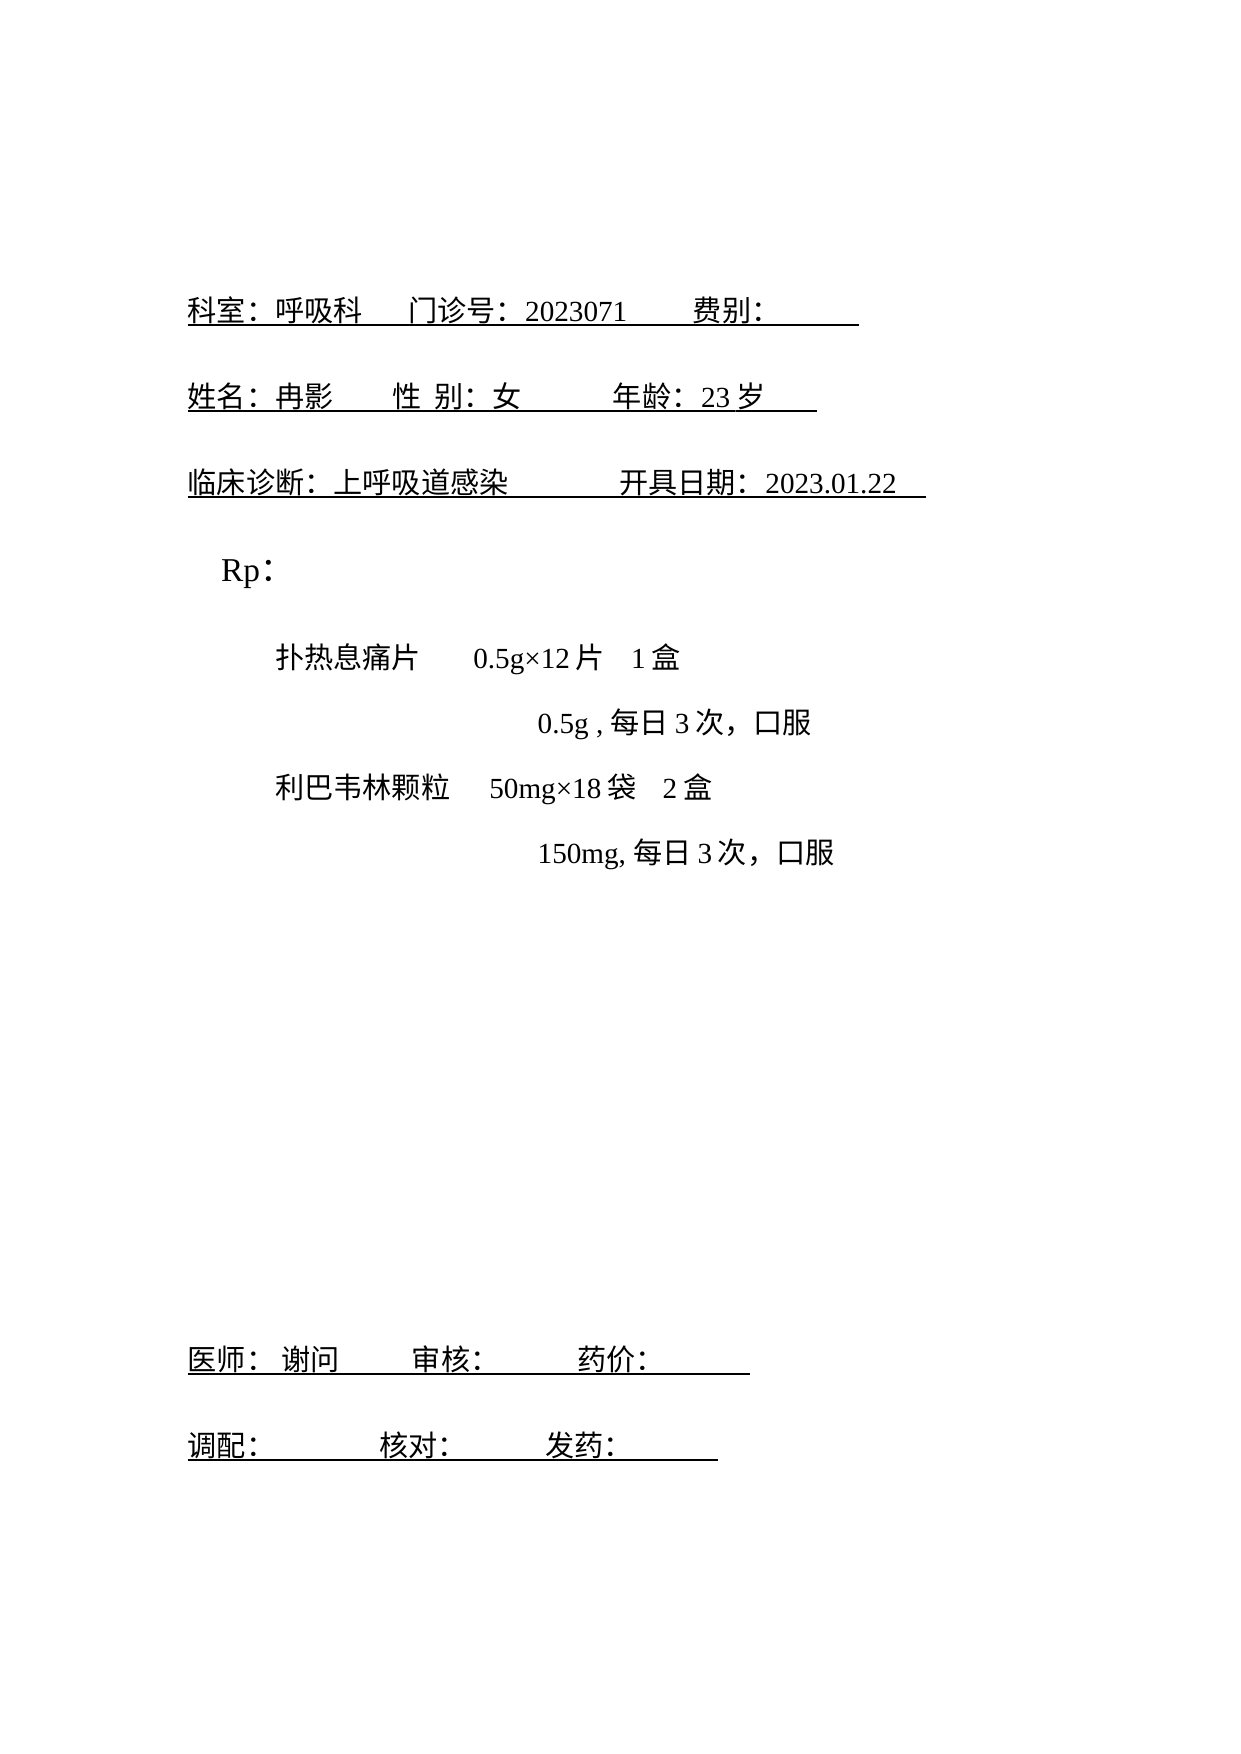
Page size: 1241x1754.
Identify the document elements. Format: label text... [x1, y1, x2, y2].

text 0.5g , 每日3次，口服 [187, 689, 1053, 754]
text 扑热息痛片 0.5g×12片 1盒 [187, 624, 1053, 689]
text 150mg, 每日3次，口服 [187, 819, 1053, 884]
text 调配： 核对： 发药： [187, 1411, 1053, 1476]
text 医师： 谢问 审核： 药价： [187, 1325, 1053, 1390]
text 临床诊断：上呼吸道感染 开具日期：2023.01.22 [187, 448, 1053, 513]
text 科室：呼吸科 门诊号：2023071 费别： [187, 276, 1053, 341]
text 姓名：冉影 性 别：女 年龄：23岁 [187, 362, 1053, 427]
text 利巴韦林颗粒 50mg×18袋 2盒 [187, 754, 1053, 819]
text Rp： [187, 535, 1053, 600]
